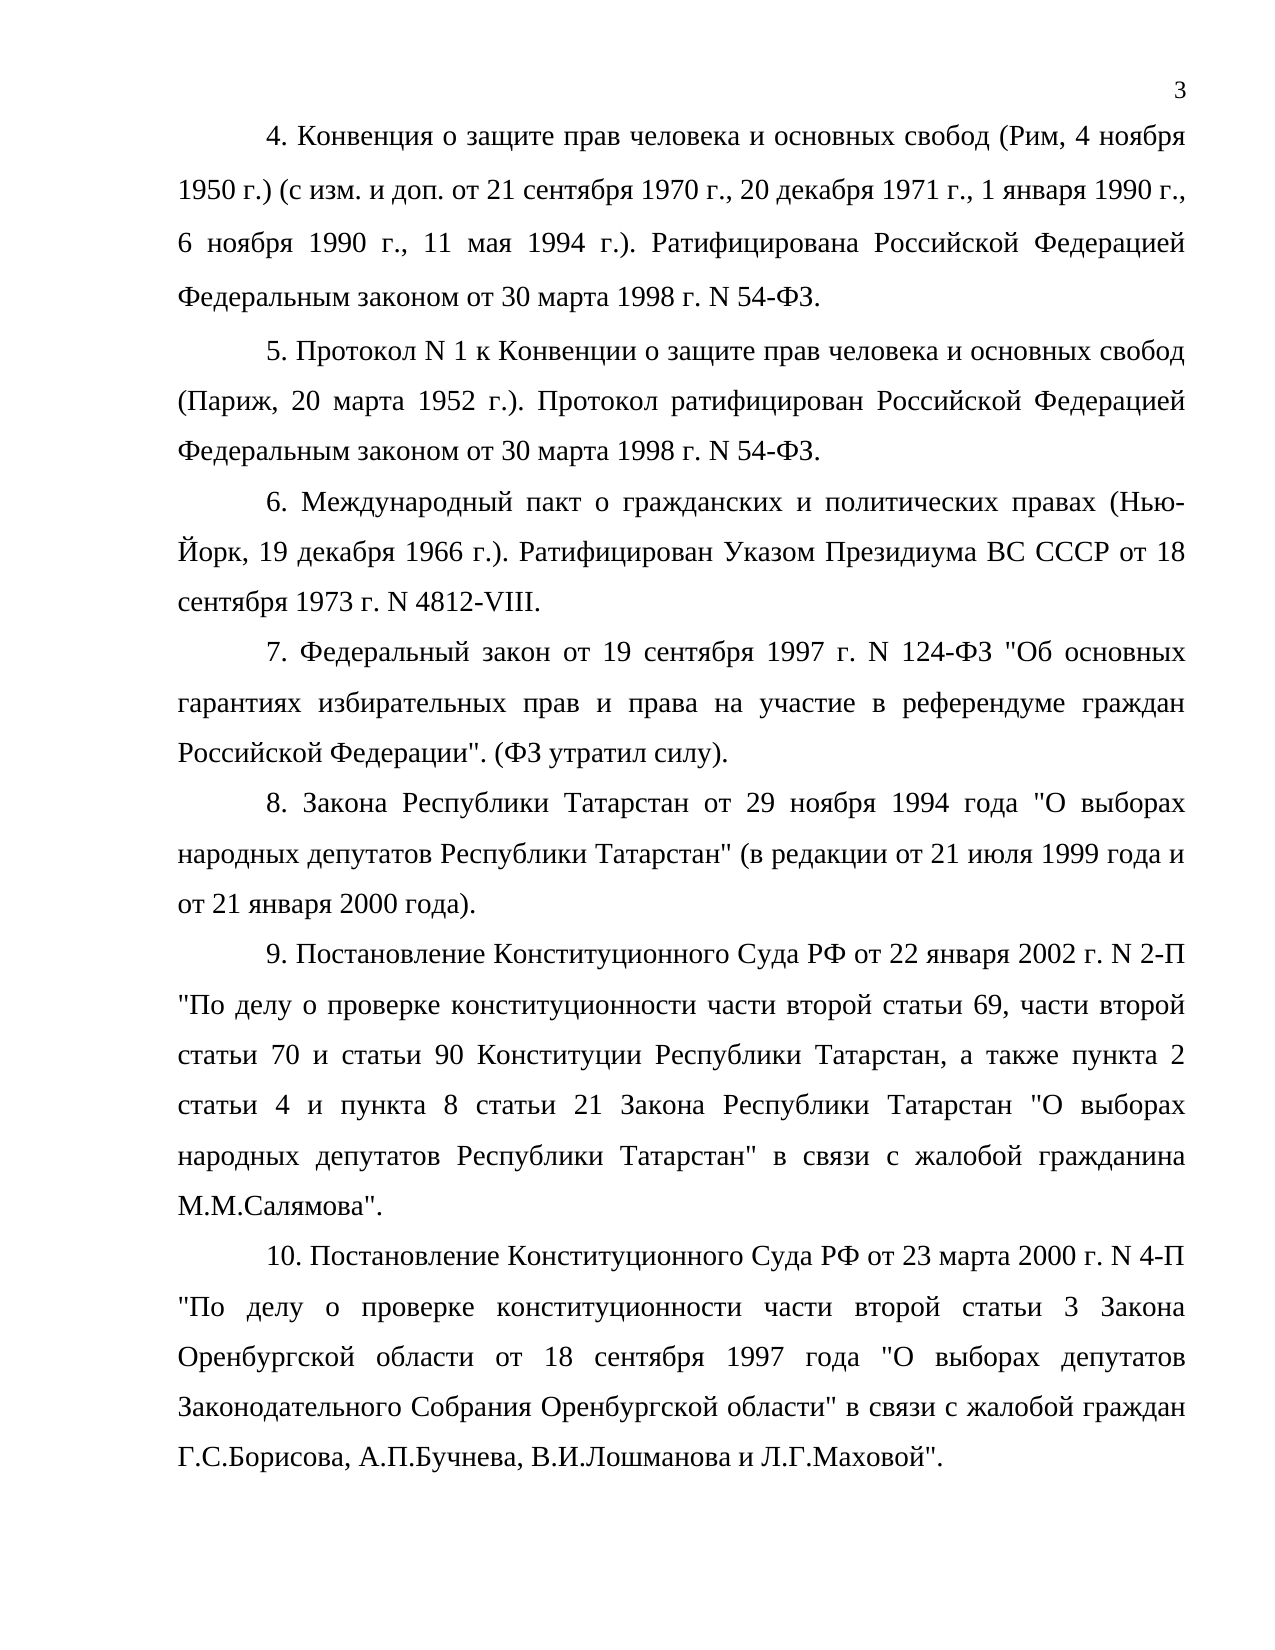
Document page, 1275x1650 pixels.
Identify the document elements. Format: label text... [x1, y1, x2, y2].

text 4. Конвенция о защите прав человека и основных свобод (Рим, 4 ноября 1950 г.) (с изм. и доп. от 21 сентября 1970 г., 20 декабря 1971 г., 1 января 1990 г., 6 ноября 1990 г., 11 мая 1994 г.). Ратифицирована Российской Федерацией Федеральным законом от 30 марта 1998 г. N 54-ФЗ. [177, 118, 1186, 313]
text 7. Федеральный закон от 19 сентября 1997 г. N 124-ФЗ "Об основных гарантиях избирательных прав и права на участие в референдуме граждан Российской Федерации". (ФЗ утратил силу). [177, 634, 1186, 769]
text 5. Протокол N 1 к Конвенции о защите прав человека и основных свобод (Париж, 20 марта 1952 г.). Протокол ратифицирован Российской Федерацией Федеральным законом от 30 марта 1998 г. N 54-ФЗ. [177, 333, 1186, 467]
text 6. Международный пакт о гражданских и политических правах (Нью-Йорк, 19 декабря 1966 г.). Ратифицирован Указом Президиума ВС СССР от 18 сентября 1973 г. N 4812-VIII. [177, 484, 1186, 618]
text 8. Закона Республики Татарстан от 29 ноября 1994 года "О выборах народных депутатов Республики Татарстан" (в редакции от 21 июля 1999 года и от 21 января 2000 года). [177, 786, 1186, 920]
text 10. Постановление Конституционного Суда РФ от 23 марта 2000 г. N 4-П "По делу о проверке конституционности части второй статьи 3 Закона Оренбургской области от 18 сентября 1997 года "О выборах депутатов Законодательного Собрания Оренбургской области" в связи с жалобой граждан Г.С.Борисова, А.П.Бучнева, В.И.Лошманова и Л.Г.Маховой". [177, 1238, 1186, 1473]
subtitle 9. Постановление Конституционного Суда РФ от 22 января 2002 г. N 2-П "По делу о проверке конституционности части второй статьи 69, части второй статьи 70 и статьи 90 Конституции Республики Татарстан, а также пункта 2 статьи 4 и пункта 8 статьи 21 Закона Республики Татарстан "О выборах народных депутатов Республики Татарстан" в связи с жалобой гражданина М.М.Салямова". [177, 936, 1186, 1222]
